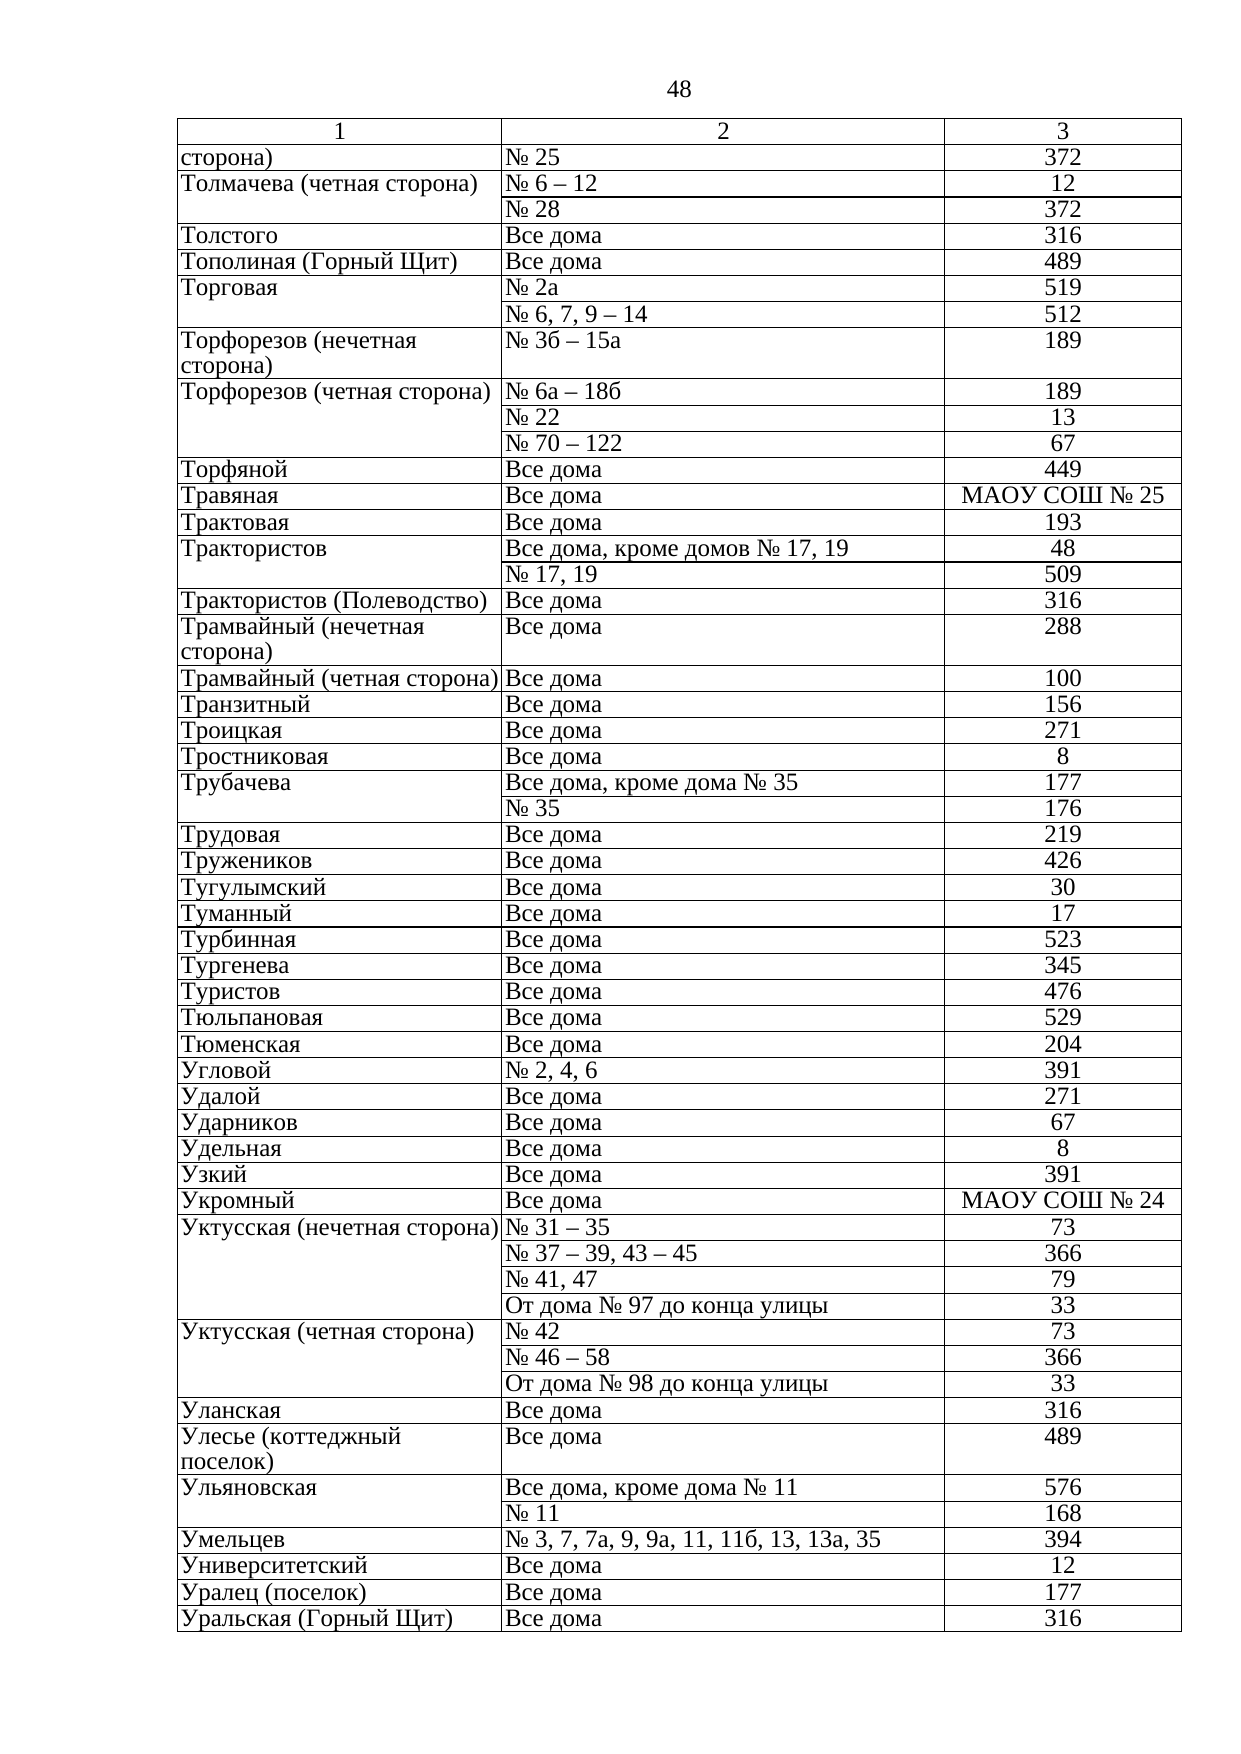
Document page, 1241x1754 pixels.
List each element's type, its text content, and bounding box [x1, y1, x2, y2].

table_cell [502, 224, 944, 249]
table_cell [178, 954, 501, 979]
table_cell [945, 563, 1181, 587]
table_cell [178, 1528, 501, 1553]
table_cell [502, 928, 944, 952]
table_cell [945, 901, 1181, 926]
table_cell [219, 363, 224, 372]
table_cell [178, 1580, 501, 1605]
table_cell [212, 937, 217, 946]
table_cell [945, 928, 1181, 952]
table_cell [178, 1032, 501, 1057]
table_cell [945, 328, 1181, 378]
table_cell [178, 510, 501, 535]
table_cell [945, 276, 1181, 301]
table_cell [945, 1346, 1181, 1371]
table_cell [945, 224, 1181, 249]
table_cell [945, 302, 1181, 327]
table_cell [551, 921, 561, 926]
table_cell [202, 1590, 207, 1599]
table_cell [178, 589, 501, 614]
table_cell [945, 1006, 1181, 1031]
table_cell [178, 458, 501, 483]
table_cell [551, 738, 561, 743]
table_header 3 [945, 119, 1181, 144]
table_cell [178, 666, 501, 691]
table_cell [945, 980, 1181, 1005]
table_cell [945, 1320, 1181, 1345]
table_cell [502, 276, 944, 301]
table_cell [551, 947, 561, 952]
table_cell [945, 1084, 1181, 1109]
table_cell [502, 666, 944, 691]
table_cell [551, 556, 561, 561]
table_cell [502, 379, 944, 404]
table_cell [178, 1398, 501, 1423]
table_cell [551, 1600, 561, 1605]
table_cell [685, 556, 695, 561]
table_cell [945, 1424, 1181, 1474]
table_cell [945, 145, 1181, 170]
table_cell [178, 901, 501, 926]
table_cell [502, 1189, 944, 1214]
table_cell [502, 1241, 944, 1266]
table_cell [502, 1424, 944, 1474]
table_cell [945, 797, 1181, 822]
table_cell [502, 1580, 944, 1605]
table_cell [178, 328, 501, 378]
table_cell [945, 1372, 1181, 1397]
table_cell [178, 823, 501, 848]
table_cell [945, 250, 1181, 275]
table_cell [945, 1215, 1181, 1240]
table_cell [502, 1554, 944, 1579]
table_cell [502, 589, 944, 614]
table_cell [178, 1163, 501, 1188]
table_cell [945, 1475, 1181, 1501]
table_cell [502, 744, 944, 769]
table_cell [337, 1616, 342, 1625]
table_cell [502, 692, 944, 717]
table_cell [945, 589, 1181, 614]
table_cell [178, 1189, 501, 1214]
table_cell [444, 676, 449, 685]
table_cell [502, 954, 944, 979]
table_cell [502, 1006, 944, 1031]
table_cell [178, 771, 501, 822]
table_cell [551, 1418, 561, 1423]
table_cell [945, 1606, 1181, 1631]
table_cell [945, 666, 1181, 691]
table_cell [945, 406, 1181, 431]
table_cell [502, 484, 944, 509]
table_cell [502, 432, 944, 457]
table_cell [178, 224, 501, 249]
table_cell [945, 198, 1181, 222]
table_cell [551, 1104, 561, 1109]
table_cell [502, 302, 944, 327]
table_header 1 [178, 119, 501, 144]
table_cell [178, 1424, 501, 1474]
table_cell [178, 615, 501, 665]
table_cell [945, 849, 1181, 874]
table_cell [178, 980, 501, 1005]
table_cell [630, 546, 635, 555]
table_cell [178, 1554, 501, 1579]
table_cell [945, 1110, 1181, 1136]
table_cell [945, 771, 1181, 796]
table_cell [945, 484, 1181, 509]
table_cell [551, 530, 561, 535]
table_header 2 [502, 119, 944, 144]
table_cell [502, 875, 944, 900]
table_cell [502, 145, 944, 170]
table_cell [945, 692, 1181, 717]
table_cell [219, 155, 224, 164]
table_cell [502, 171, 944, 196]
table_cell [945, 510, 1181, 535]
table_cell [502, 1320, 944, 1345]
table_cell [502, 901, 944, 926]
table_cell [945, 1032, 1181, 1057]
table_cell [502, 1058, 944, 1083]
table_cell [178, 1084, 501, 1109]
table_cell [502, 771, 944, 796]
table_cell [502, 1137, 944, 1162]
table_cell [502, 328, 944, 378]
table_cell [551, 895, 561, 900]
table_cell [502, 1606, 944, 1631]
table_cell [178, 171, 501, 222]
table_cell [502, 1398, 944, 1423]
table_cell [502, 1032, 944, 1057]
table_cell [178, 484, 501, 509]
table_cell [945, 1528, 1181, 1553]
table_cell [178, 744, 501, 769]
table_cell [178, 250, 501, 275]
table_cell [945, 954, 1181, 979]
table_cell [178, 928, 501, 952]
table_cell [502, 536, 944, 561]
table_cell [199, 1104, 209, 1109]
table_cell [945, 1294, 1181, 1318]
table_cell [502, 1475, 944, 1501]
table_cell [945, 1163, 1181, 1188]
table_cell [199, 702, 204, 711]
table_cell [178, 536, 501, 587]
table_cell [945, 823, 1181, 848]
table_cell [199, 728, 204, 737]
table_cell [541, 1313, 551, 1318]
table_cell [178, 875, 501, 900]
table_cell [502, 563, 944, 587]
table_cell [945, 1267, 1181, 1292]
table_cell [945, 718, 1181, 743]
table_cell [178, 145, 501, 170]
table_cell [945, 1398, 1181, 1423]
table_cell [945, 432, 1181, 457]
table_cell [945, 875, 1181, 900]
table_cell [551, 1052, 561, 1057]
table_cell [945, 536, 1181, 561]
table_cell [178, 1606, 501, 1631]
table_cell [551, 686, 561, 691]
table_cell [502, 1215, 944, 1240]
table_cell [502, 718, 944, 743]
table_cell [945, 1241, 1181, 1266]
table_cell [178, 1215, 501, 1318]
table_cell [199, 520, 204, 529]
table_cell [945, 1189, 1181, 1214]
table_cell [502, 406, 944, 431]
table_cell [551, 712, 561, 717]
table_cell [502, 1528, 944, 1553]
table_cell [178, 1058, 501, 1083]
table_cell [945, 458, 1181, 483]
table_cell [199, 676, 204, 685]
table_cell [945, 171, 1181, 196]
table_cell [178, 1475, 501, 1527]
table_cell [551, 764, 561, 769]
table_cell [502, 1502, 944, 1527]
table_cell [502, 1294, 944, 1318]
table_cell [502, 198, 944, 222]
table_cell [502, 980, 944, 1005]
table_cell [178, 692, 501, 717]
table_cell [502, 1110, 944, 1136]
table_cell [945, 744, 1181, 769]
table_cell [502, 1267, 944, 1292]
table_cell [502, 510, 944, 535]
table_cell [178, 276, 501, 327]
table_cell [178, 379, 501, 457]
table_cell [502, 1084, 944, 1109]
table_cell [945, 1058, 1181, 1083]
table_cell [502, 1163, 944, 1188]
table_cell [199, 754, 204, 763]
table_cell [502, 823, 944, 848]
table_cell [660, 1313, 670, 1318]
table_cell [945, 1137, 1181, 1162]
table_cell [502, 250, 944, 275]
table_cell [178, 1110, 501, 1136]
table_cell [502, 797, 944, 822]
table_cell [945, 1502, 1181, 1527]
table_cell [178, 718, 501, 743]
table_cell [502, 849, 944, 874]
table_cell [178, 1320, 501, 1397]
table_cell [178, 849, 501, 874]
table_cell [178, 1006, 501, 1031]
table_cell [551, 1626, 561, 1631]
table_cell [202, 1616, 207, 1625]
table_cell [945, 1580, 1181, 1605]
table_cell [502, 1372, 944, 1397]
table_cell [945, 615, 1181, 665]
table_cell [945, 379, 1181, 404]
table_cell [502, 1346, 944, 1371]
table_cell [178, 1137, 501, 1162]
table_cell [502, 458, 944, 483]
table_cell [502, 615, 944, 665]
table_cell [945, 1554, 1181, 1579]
